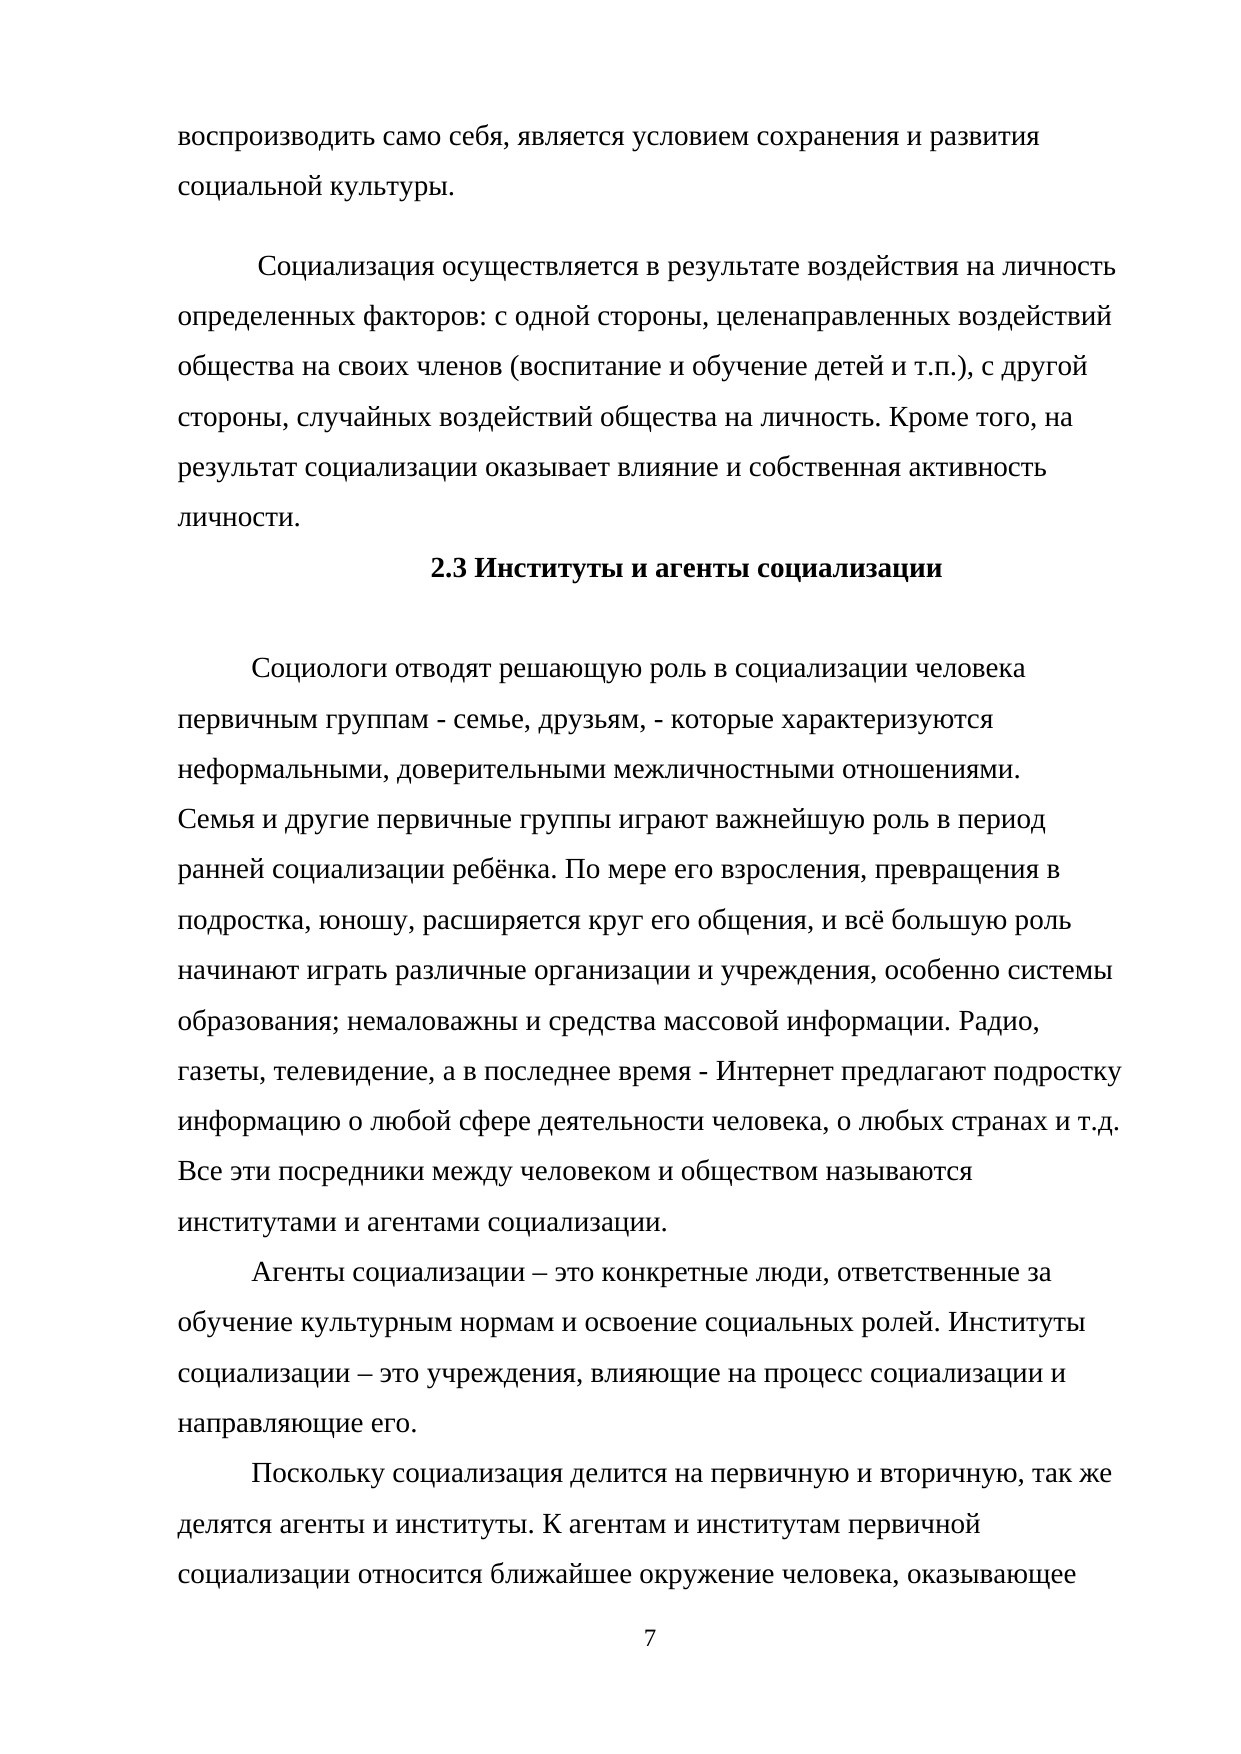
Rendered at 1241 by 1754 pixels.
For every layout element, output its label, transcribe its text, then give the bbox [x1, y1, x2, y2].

text 2.3 Институты и агенты социализации [177, 550, 1122, 583]
text Социализация осуществляется в результате воздействия на личность определенных факторов: с одной стороны, целенаправленных воздействий общества на своих членов (воспитание и обучение детей и т.п.), с другой стороны, случайных воздействий общества на личность. Кроме того, на результат социализации оказывает влияние и собственная активность личности. [177, 248, 1122, 533]
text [177, 1455, 1122, 1589]
text Социологи отводят решающую роль в социализации человека первичным группам - семье, друзьям, - которые характеризуются неформальными, доверительными межличностными отношениями. [177, 650, 1122, 784]
text Семья и другие первичные группы играют важнейшую роль в период ранней социализации ребёнка. По мере его взросления, превращения в подростка, юношу, расширяется круг его общения, и всё большую роль начинают играть различные организации и учреждения, особенно системы образования; немаловажны и средства массовой информации. Радио, газеты, телевидение, а в последнее время - Интернет предлагают подростку информацию о любой сфере деятельности человека, о любых странах и т.д. Все эти посредники между человеком и обществом называются институтами и агентами социализации. [177, 801, 1122, 1237]
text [177, 118, 1122, 202]
text Агенты социализации – это конкретные люди, ответственные за обучение культурным нормам и освоение социальных ролей. Институты социализации – это учреждения, влияющие на процесс социализации и направляющие его. [177, 1254, 1122, 1439]
